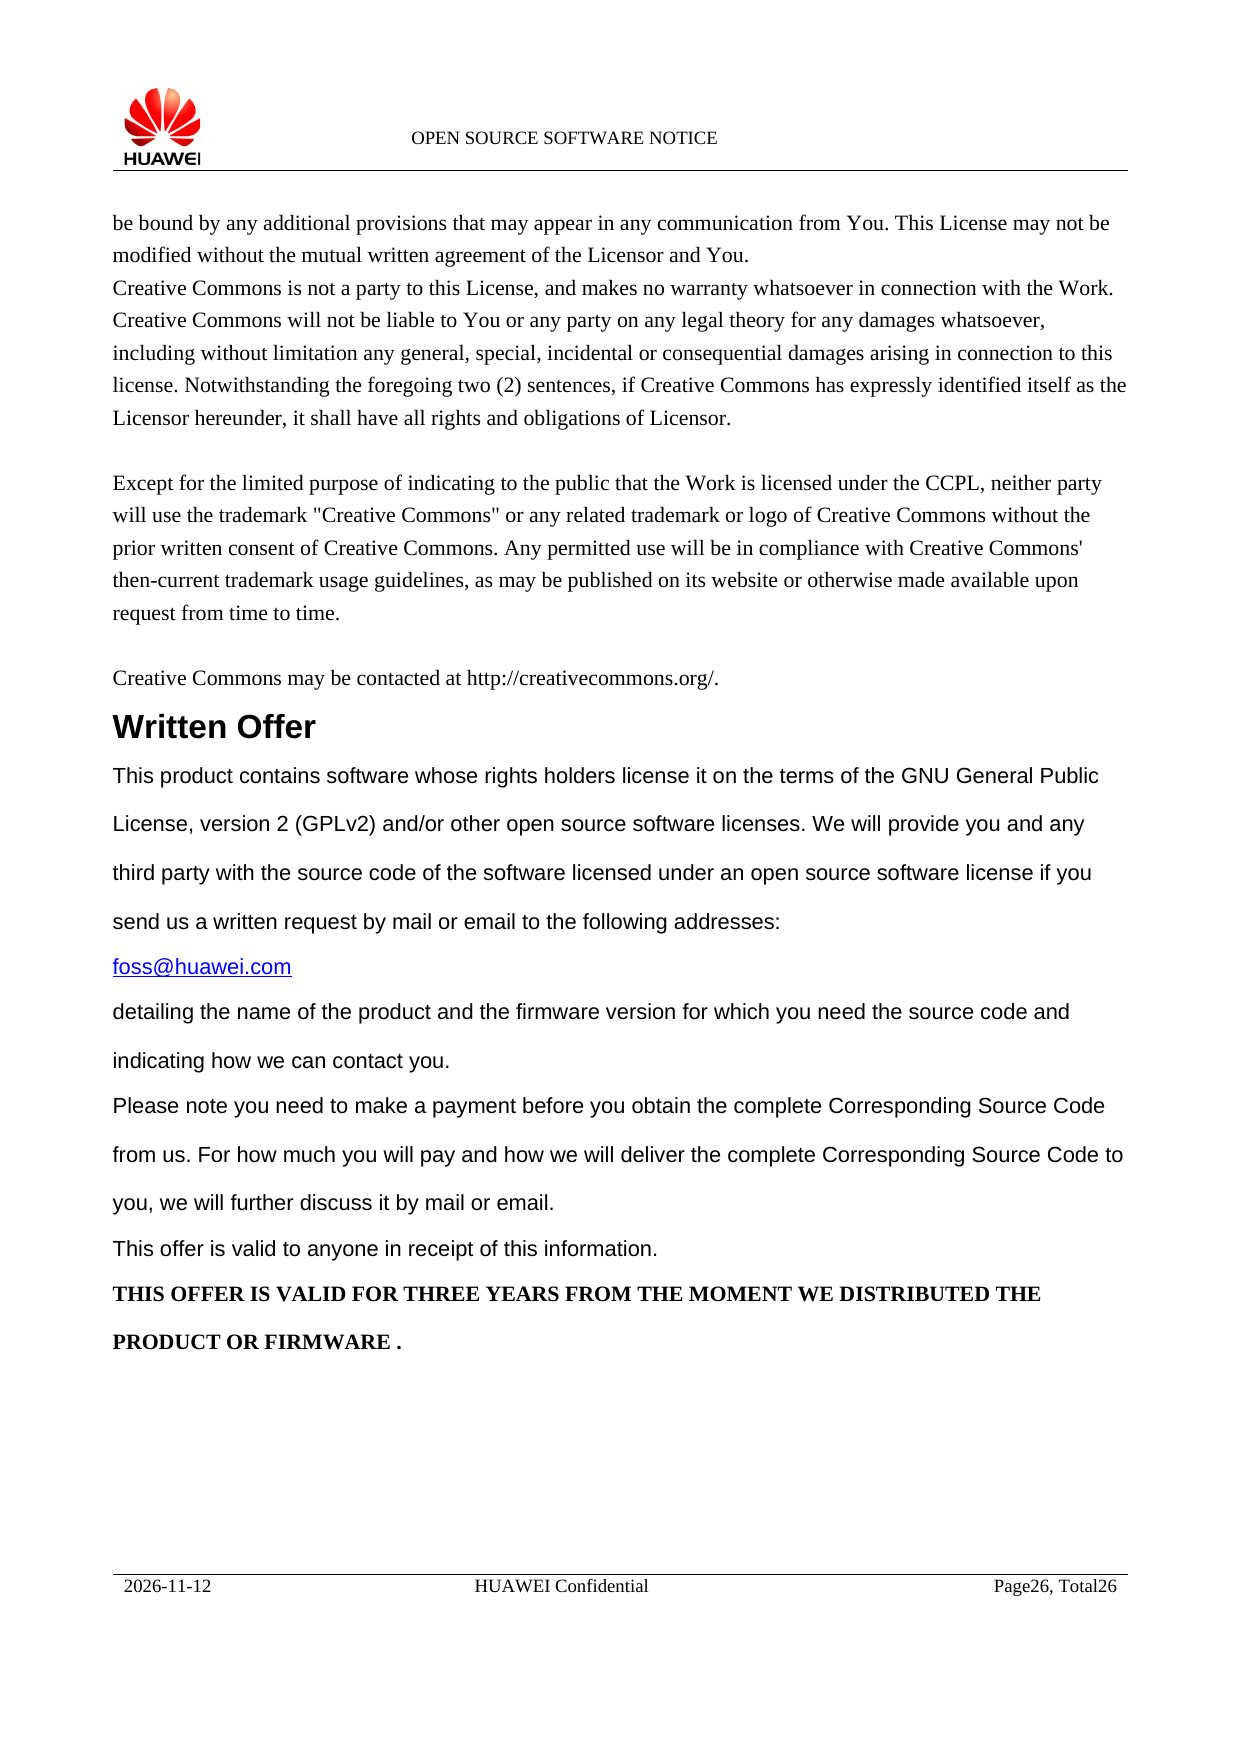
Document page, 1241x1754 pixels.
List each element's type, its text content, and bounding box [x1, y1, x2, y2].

text This offer is valid for three years from the moment we distributed the product or firmware . [112, 1277, 1128, 1358]
text foss@huawei.com [112, 950, 1128, 983]
picture [124, 88, 201, 165]
text Written Offer [112, 694, 1128, 759]
text This offer is valid to anyone in receipt of this information. [112, 1232, 1128, 1264]
text This product contains software whose rights holders license it on the terms of the GNU General Public License, version 2 (GPLv2) and/or other open source software licenses. We will provide you and any third party with the source code of the software licensed under an open source software license if you send us a written request by mail or email to the following addresses: [112, 759, 1128, 938]
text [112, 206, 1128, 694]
text Please note you need to make a payment before you obtain the complete Corresponding Source Code from us. For how much you will pay and how we will deliver the complete Corresponding Source Code to you, we will further discuss it by mail or email. [112, 1089, 1128, 1219]
text detailing the name of the product and the firmware version for which you need the source code and indicating how we can contact you. [112, 995, 1128, 1077]
